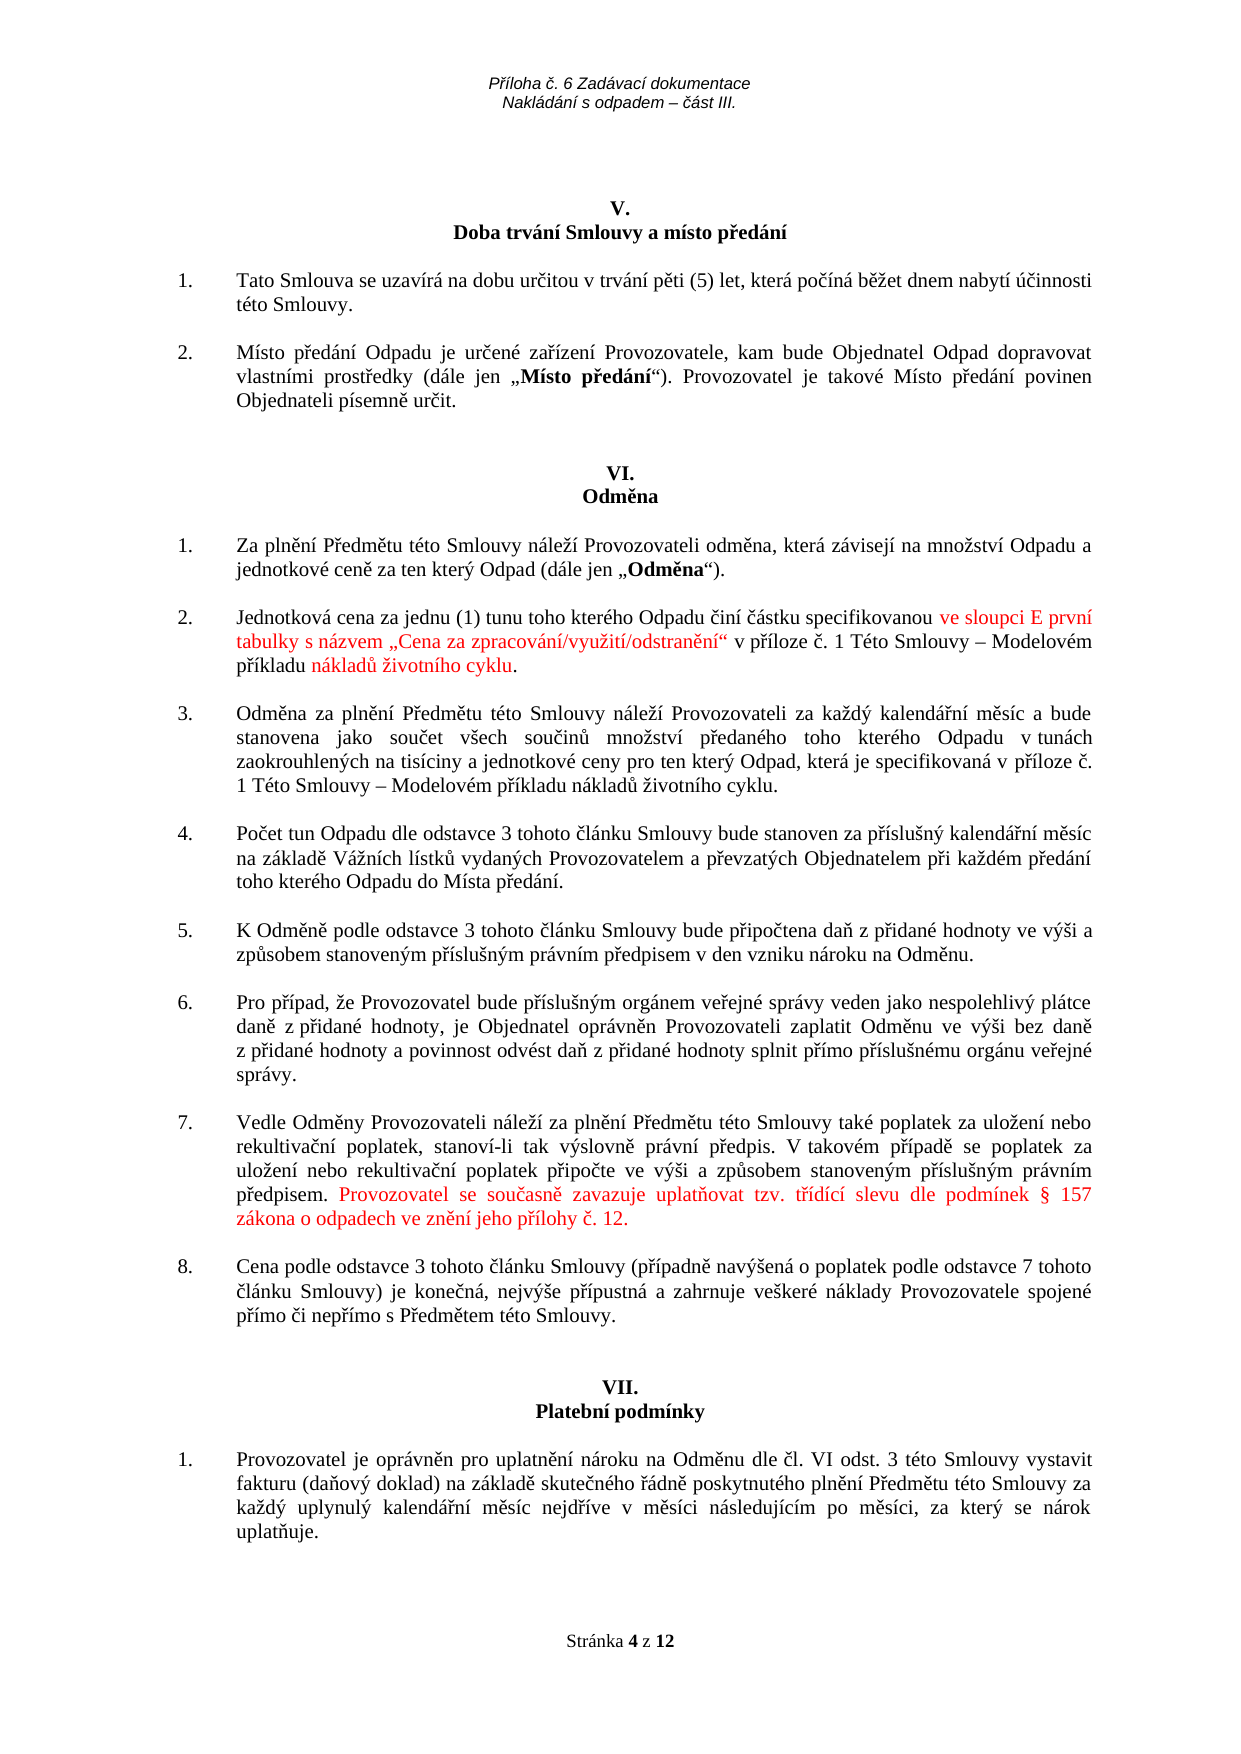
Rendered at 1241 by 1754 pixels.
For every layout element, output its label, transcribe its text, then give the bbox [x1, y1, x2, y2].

text V. [148, 196, 1093, 220]
list Počet tun Odpadu dle odstavce 3 tohoto článku Smlouvy bude stanoven za příslušný kalendářní měsíc na základě Vážních lístků vydaných Provozovatelem a převzatých Objednatelem při každém předání toho kterého Odpadu do Místa předání. [177, 821, 1093, 893]
list Pro případ, že Provozovatel bude příslušným orgánem veřejné správy veden jako nespolehlivý plátce daně z přidané hodnoty, je Objednatel oprávněn Provozovateli zaplatit Odměnu ve výši bez daně z přidané hodnoty a povinnost odvést daň z přidané hodnoty splnit přímo příslušnému orgánu veřejné správy. [177, 990, 1093, 1086]
text Odměna [148, 484, 1093, 508]
list Místo předání Odpadu je určené zařízení Provozovatele, kam bude Objednatel Odpad dopravovat vlastními prostředky (dále jen „Místo předání“). Provozovatel je takové Místo předání povinen Objednateli písemně určit. [177, 340, 1093, 412]
list Tato Smlouva se uzavírá na dobu určitou v trvání pěti (5) let, která počíná běžet dnem nabytí účinnosti této Smlouvy. [177, 268, 1093, 316]
text Platební podmínky [148, 1399, 1093, 1423]
text VII. [148, 1375, 1093, 1399]
text VI. [148, 460, 1093, 484]
list Za plnění Předmětu této Smlouvy náleží Provozovateli odměna, která závisejí na množství Odpadu a jednotkové ceně za ten který Odpad (dále jen „Odměna“). [177, 533, 1093, 581]
list K Odměně podle odstavce 3 tohoto článku Smlouvy bude připočtena daň z přidané hodnoty ve výši a způsobem stanoveným příslušným právním předpisem v den vzniku nároku na Odměnu. [177, 918, 1093, 966]
list Jednotková cena za jednu (1) tunu toho kterého Odpadu činí částku specifikovanou ve sloupci E první tabulky s názvem „Cena za zpracování/využití/odstranění“ v příloze č. 1 Této Smlouvy – Modelovém příkladu nákladů životního cyklu. [177, 605, 1093, 677]
list Provozovatel je oprávněn pro uplatnění nároku na Odměnu dle čl. VI odst. 3 této Smlouvy vystavit fakturu (daňový doklad) na základě skutečného řádně poskytnutého plnění Předmětu této Smlouvy za každý uplynulý kalendářní měsíc nejdříve v měsíci následujícím po měsíci, za který se nárok uplatňuje. [177, 1447, 1093, 1543]
list Cena podle odstavce 3 tohoto článku Smlouvy (případně navýšená o poplatek podle odstavce 7 tohoto článku Smlouvy) je konečná, nejvýše přípustná a zahrnuje veškeré náklady Provozovatele spojené přímo či nepřímo s Předmětem této Smlouvy. [177, 1254, 1093, 1327]
list Vedle Odměny Provozovateli náleží za plnění Předmětu této Smlouvy také poplatek za uložení nebo rekultivační poplatek, stanoví-li tak výslovně právní předpis. V takovém případě se poplatek za uložení nebo rekultivační poplatek připočte ve výši a způsobem stanoveným příslušným právním předpisem. Provozovatel se současně zavazuje uplatňovat tzv. třídící slevu dle podmínek § 157 zákona o odpadech ve znění jeho přílohy č. 12. [177, 1110, 1093, 1230]
list Odměna za plnění Předmětu této Smlouvy náleží Provozovateli za každý kalendářní měsíc a bude stanovena jako součet všech součinů množství předaného toho kterého Odpadu v tunách zaokrouhlených na tisíciny a jednotkové ceny pro ten který Odpad, která je specifikovaná v příloze č. 1 Této Smlouvy – Modelovém příkladu nákladů životního cyklu. [177, 701, 1093, 797]
text Doba trvání Smlouvy a místo předání [148, 220, 1093, 244]
